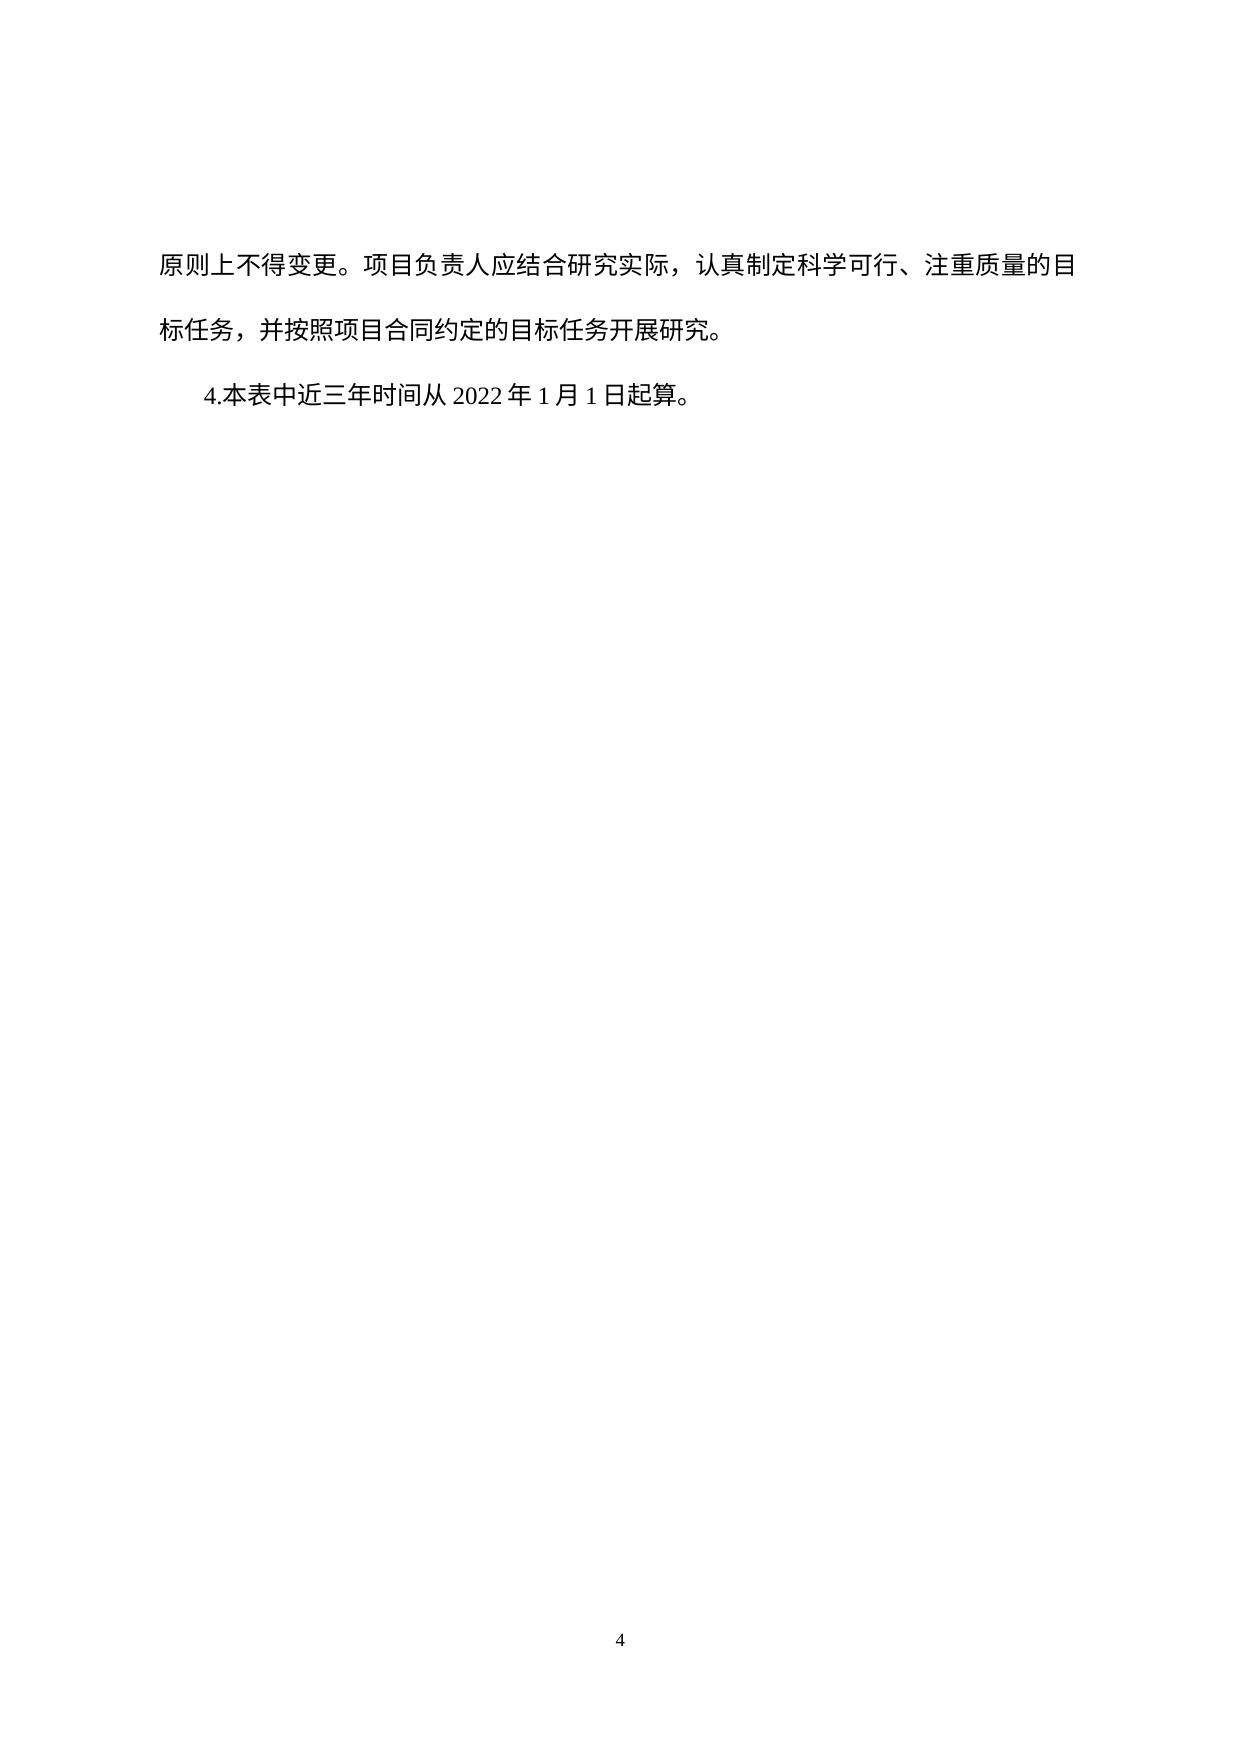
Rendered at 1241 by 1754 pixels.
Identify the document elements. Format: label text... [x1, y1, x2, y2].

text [159, 231, 1081, 361]
text 4.本表中近三年时间从2022年1月1日起算。 [159, 361, 1081, 426]
